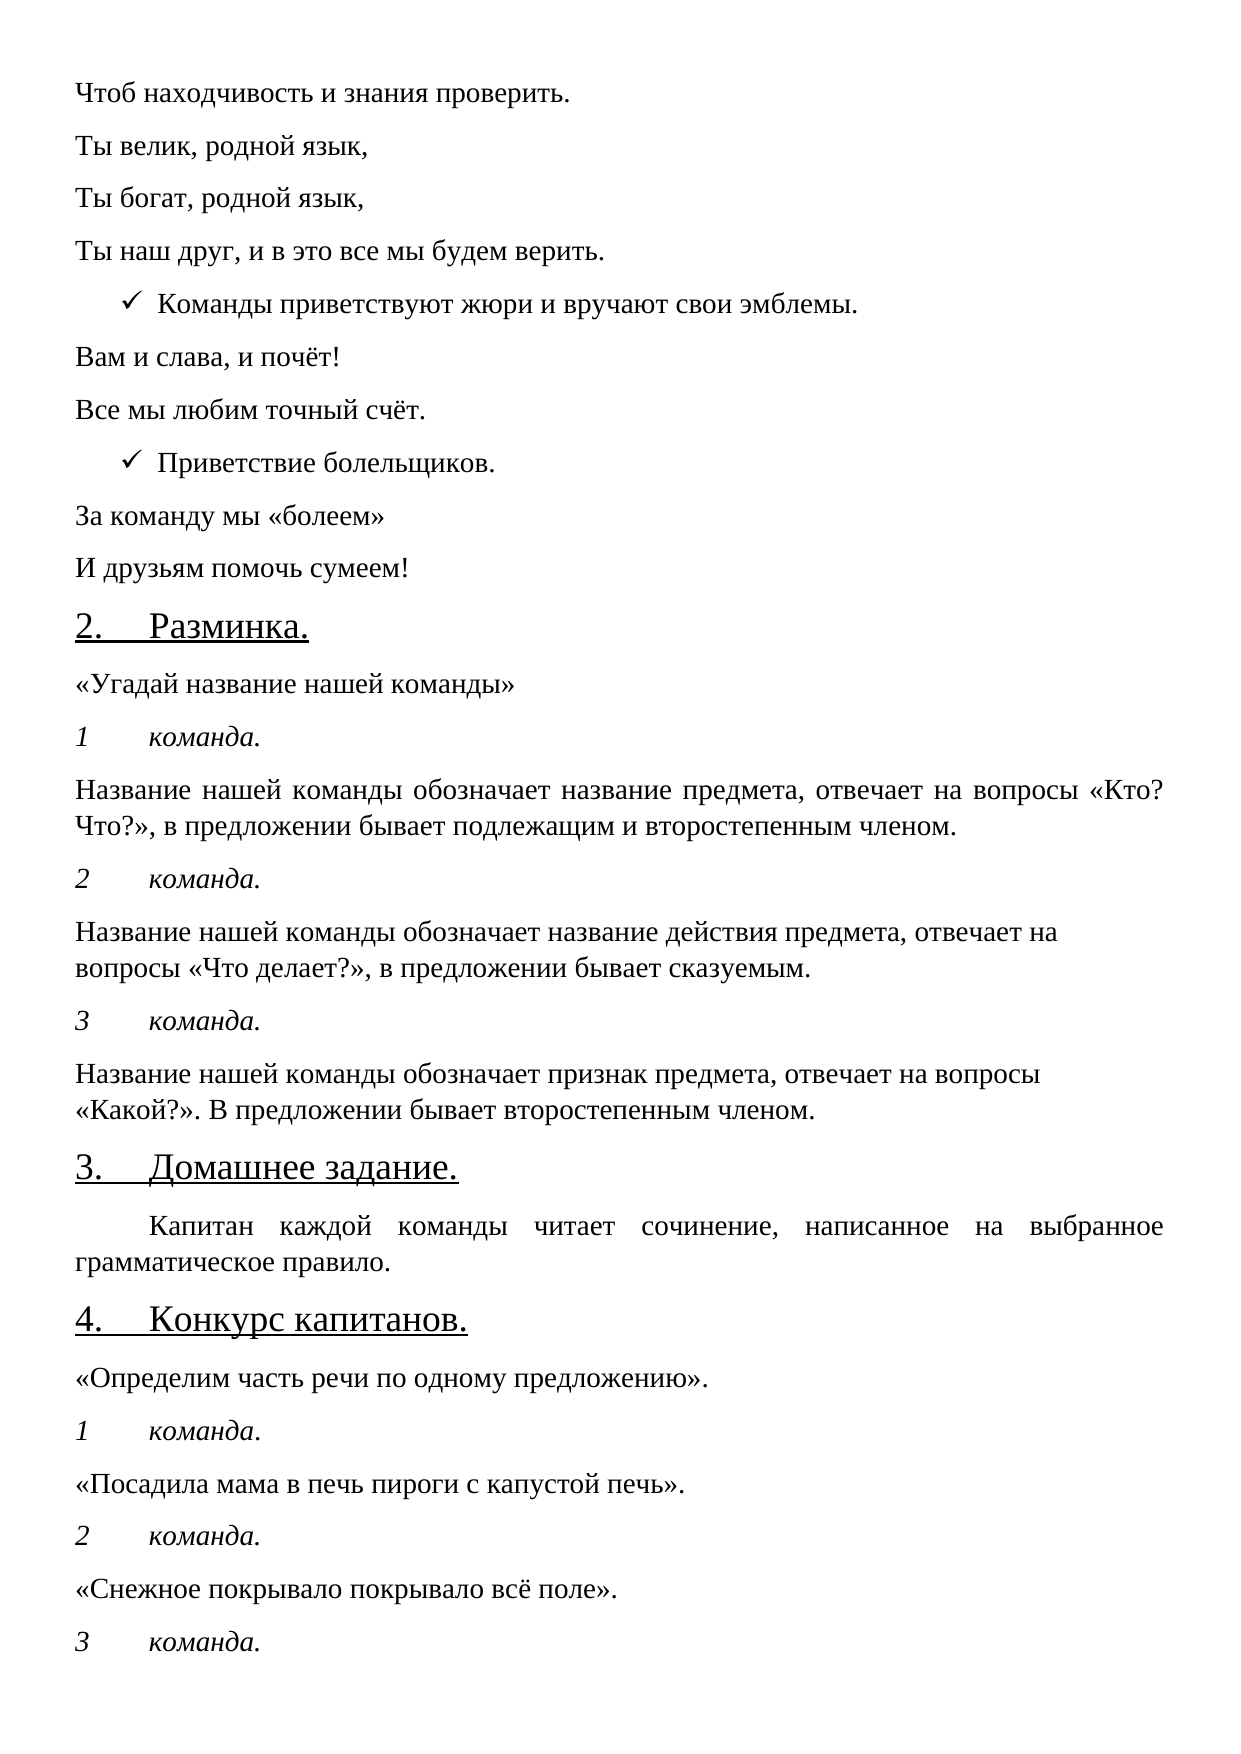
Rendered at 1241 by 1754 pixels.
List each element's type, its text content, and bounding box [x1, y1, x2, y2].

text «Определим часть речи по одному предложению». [75, 1360, 1165, 1394]
text Все мы любим точный счёт. [75, 392, 1165, 426]
text Вам и слава, и почёт! [75, 339, 1165, 373]
text 4. Конкурс капитанов. [75, 1297, 1165, 1340]
text 2 команда. [75, 861, 1165, 895]
text Название нашей команды обозначает название действия предмета, отвечает на вопросы «Что делает?», в предложении бывает сказуемым. [75, 914, 1165, 984]
text Название нашей команды обозначает название предмета, отвечает на вопросы «Кто? Что?», в предложении бывает подлежащим и второстепенным членом. [75, 772, 1165, 842]
text 3 команда. [75, 1624, 1165, 1658]
text За команду мы «болеем» [75, 498, 1165, 531]
text 1 команда. [75, 1413, 1165, 1446]
text Ты велик, родной язык, [75, 128, 1165, 161]
text 2 команда. [75, 1518, 1165, 1552]
text И друзьям помочь сумеем! [75, 551, 1165, 584]
text 2. Разминка. [75, 603, 1165, 646]
text «Угадай название нашей команды» [75, 667, 1165, 700]
text Капитан каждой команды читает сочинение, написанное на выбранное грамматическое правило. [75, 1208, 1165, 1278]
text Ты наш друг, и в это все мы будем верить. [75, 233, 1165, 267]
list Команды приветствуют жюри и вручают свои эмблемы. [119, 286, 1165, 320]
text Чтоб находчивость и знания проверить. [75, 75, 1165, 108]
text 1 команда. [75, 719, 1165, 753]
text 3. Домашнее задание. [75, 1145, 1165, 1188]
text «Снежное покрывало покрывало всё поле». [75, 1571, 1165, 1605]
list Приветствие болельщиков. [119, 445, 1165, 478]
text 3 команда. [75, 1003, 1165, 1036]
text Название нашей команды обозначает признак предмета, отвечает на вопросы «Какой?». В предложении бывает второстепенным членом. [75, 1056, 1165, 1125]
text «Посадила мама в печь пироги с капустой печь». [75, 1466, 1165, 1499]
text Ты богат, родной язык, [75, 181, 1165, 214]
